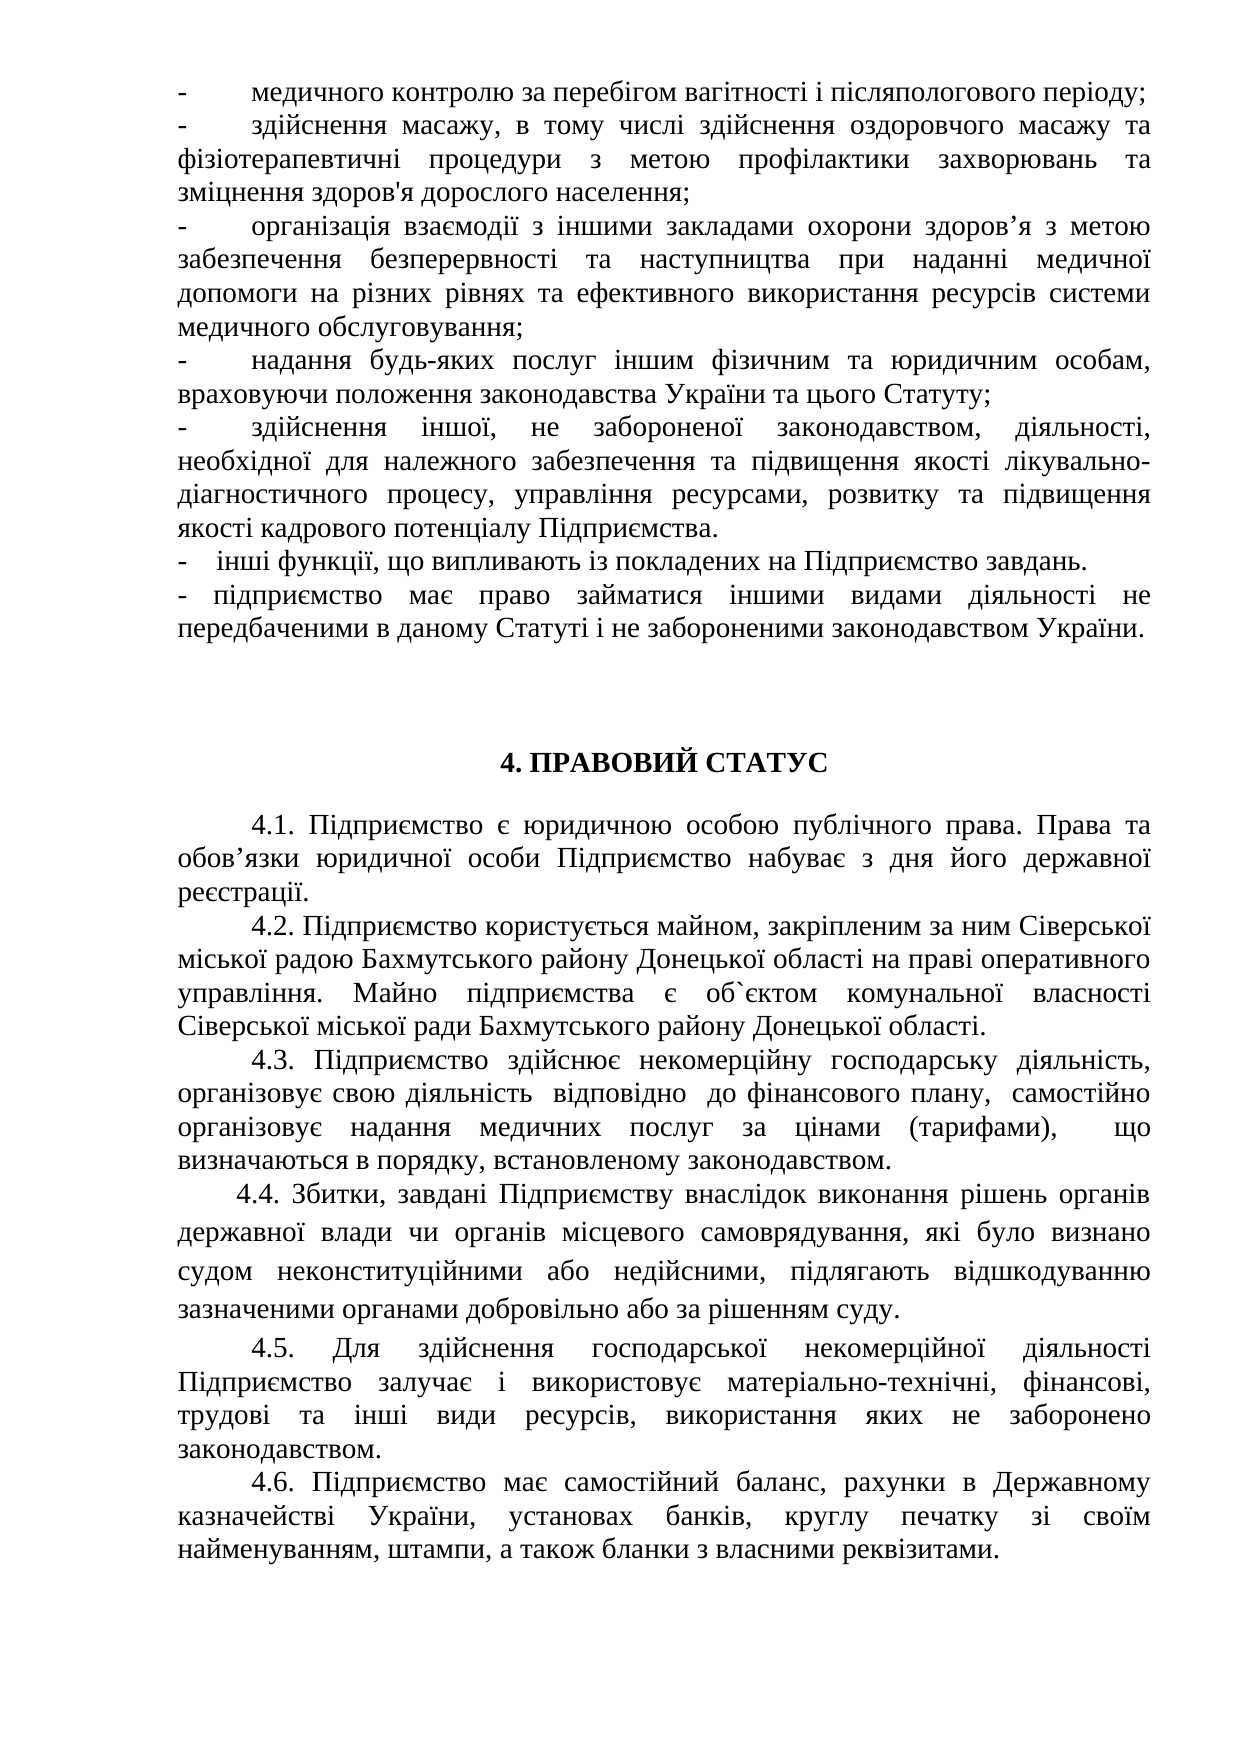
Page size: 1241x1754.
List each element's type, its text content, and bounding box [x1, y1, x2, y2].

text 4.4. Збитки, завдані Підприємству внаслідок виконання рішень органів державної влади чи органів місцевого самоврядування, які було визнано судом неконституційними або недійсними, підлягають відшкодуванню зазначеними органами добровільно або за рішенням суду. [177, 1176, 1152, 1325]
text 4.1. Підприємство є юридичною особою публічного права. Права та обов’язки юридичної особи Підприємство набуває з дня його державної реєстрації. [177, 807, 1152, 908]
text - здійснення масажу, в тому числі здійснення оздоровчого масажу та фізіотерапевтичні процедури з метою профілактики захворювань та зміцнення здоров'я дорослого населення; [177, 107, 1152, 208]
text 4.2. Підприємство користується майном, закріпленим за ним Сіверської міської радою Бахмутського району Донецької області на праві оперативного управління. Майно підприємства є об`єктом комунальної власності Сіверської міської ради Бахмутського району Донецької області. [177, 908, 1152, 1042]
text 4. ПРАВОВИЙ СТАТУС [177, 745, 1152, 778]
text - здійснення іншої, не забороненої законодавством, діяльності, необхідної для належного забезпечення та підвищення якості лікувально-діагностичного процесу, управління ресурсами, розвитку та підвищення якості кадрового потенціалу Підприємства. [177, 409, 1152, 543]
text - підприємство має право займатися іншими видами діяльності не передбаченими в даному Статуті і не забороненими законодавством України. [177, 577, 1152, 644]
text - організація взаємодії з іншими закладами охорони здоров’я з метою забезпечення безперервності та наступництва при наданні медичної допомоги на різних рівнях та ефективного використання ресурсів системи медичного обслуговування; [177, 208, 1152, 342]
text - інші функції, що випливають із покладених на Підприємство завдань. [177, 543, 1152, 577]
text 4.6. Підприємство має самостійний баланс, рахунки в Державному казначействі України, установах банків, круглу печатку зі своїм найменуванням, штампи, а також бланки з власними реквізитами. [177, 1464, 1152, 1565]
text 4.5. Для здійснення господарської некомерційної діяльності Підприємство залучає і використовує матеріально-технічні, фінансові, трудові та інші види ресурсів, використання яких не заборонено законодавством. [177, 1330, 1152, 1464]
text - надання будь-яких послуг іншим фізичним та юридичним особам, враховуючи положення законодавства України та цього Статуту; [177, 342, 1152, 409]
text 4.3. Підприємство здійснює некомерційну господарську діяльність, організовує свою діяльність відповідно до фінансового плану, самостійно організовує надання медичних послуг за цінами (тарифами), що визначаються в порядку, встановленому законодавством. [177, 1042, 1152, 1176]
text - медичного контролю за перебігом вагітності і післяпологового періоду; [177, 74, 1152, 107]
